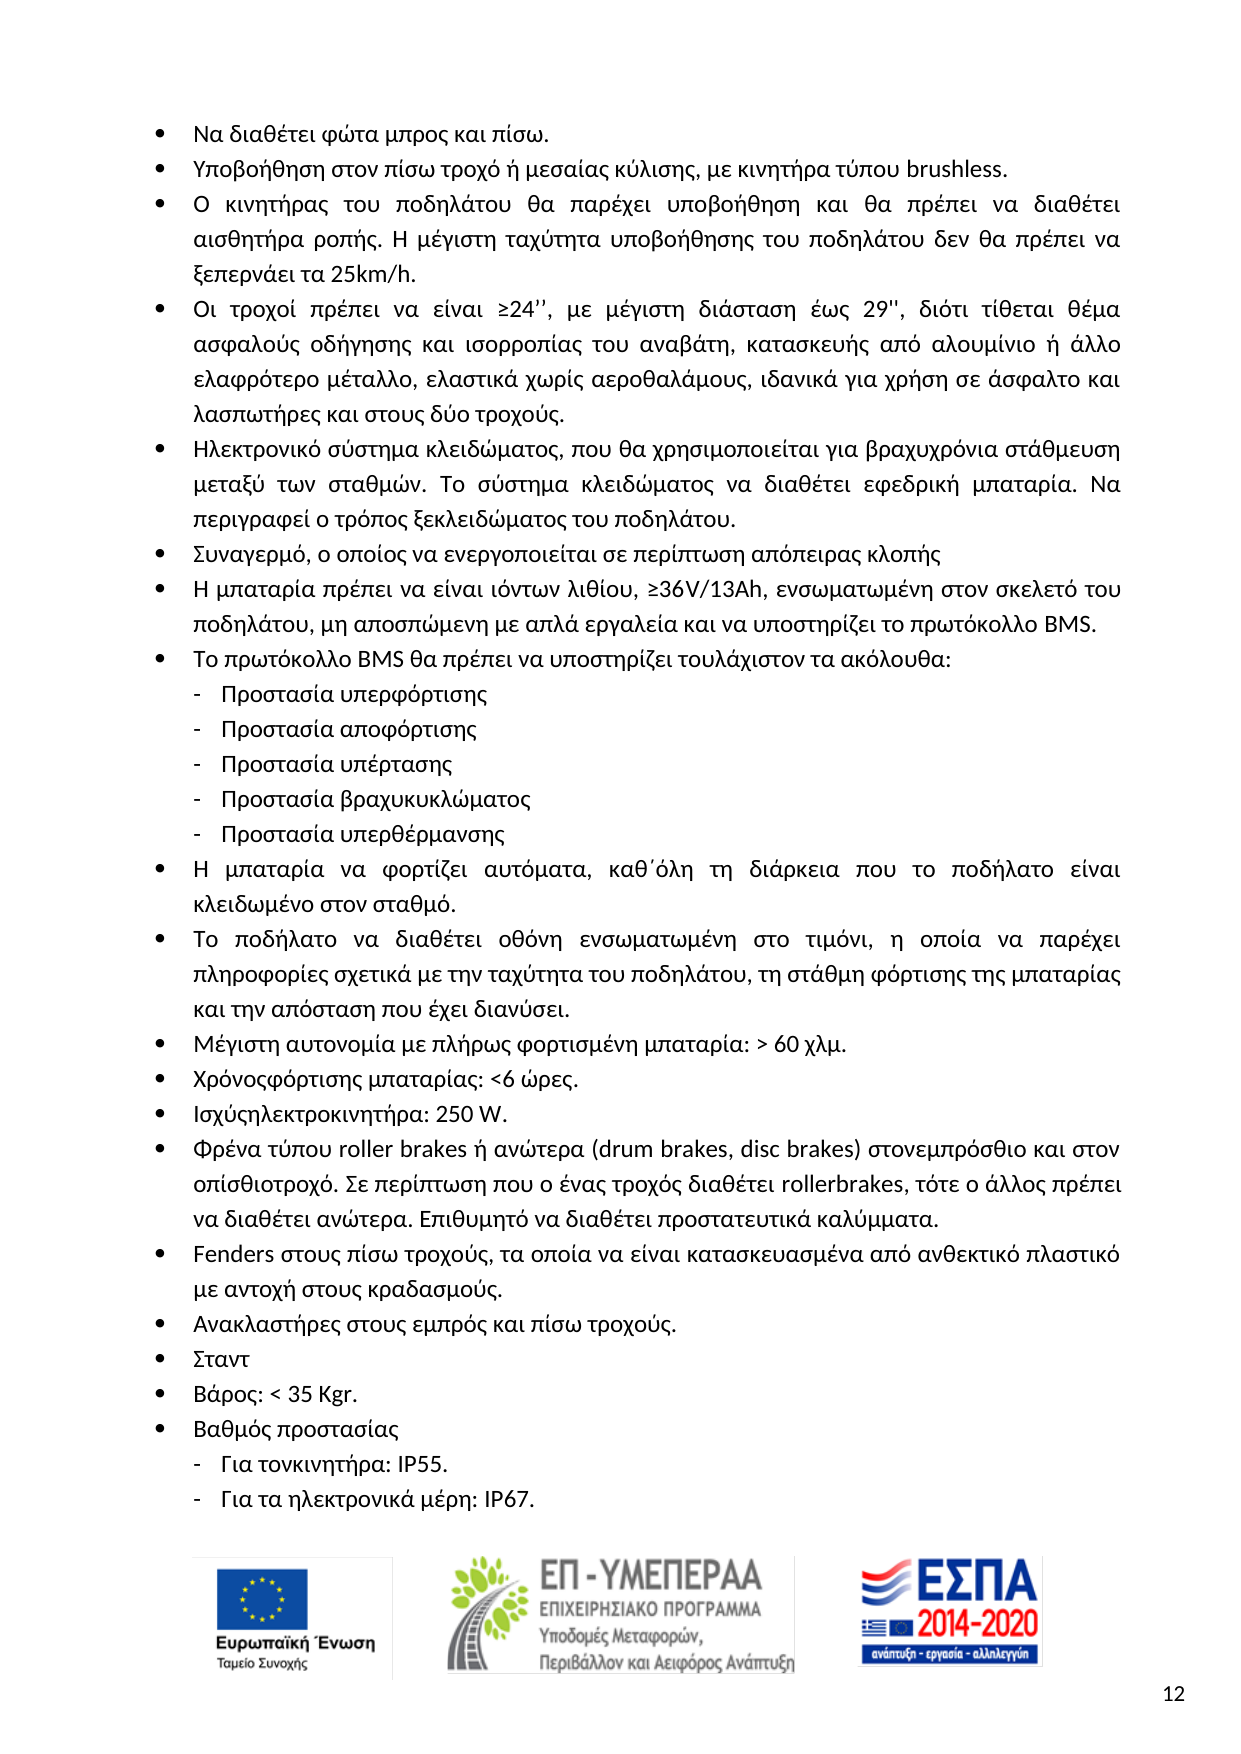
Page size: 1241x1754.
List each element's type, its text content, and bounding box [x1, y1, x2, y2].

list Βαθμός προστασίας [156, 1413, 1122, 1444]
list Να διαθέτει φώτα μπρος και πίσω. [156, 118, 1122, 149]
list Οι τροχοί πρέπει να είναι ≥24’’, με μέγιστη διάσταση έως 29'', διότι τίθεται θέμα ασφαλούς οδήγησης και ισορροπίας του αναβάτη, κατασκευής από αλουμίνιο ή άλλο ελαφρότερο μέταλλο, ελαστικά χωρίς αεροθαλάμους, ιδανικά για χρήση σε άσφαλτο και λασπωτήρες και στους δύο τροχούς. [156, 293, 1122, 429]
list Η μπαταρία να φορτίζει αυτόματα, καθ΄όλη τη διάρκεια που το ποδήλατο είναι κλειδωμένο στον σταθμό. [156, 853, 1122, 919]
list Η μπαταρία πρέπει να είναι ιόντων λιθίου, ≥36V/13Ah, ενσωματωμένη στον σκελετό του ποδηλάτου, μη αποσπώμενη με απλά εργαλεία και να υποστηρίζει το πρωτόκολλο BMS. [156, 573, 1122, 639]
list Για τονκινητήρα: IP55. [193, 1448, 1122, 1479]
list Μέγιστη αυτονομία με πλήρως φορτισμένη μπαταρία: > 60 χλμ. [156, 1028, 1122, 1059]
list Ηλεκτρονικό σύστημα κλειδώματος, που θα χρησιμοποιείται για βραχυχρόνια στάθμευση μεταξύ των σταθμών. Το σύστημα κλειδώματος να διαθέτει εφεδρική μπαταρία. Να περιγραφεί ο τρόπος ξεκλειδώματος του ποδηλάτου. [156, 433, 1122, 534]
list Το πρωτόκολλο BMS θα πρέπει να υποστηρίζει τουλάχιστον τα ακόλουθα: [156, 643, 1122, 674]
list Φρένα τύπου roller brakes ή ανώτερα (drum brakes, disc brakes) στονεμπρόσθιο και στον οπίσθιοτροχό. Σε περίπτωση που ο ένας τροχός διαθέτει rollerbrakes, τότε ο άλλος πρέπει να διαθέτει ανώτερα. Επιθυμητό να διαθέτει προστατευτικά καλύμματα. [156, 1133, 1122, 1234]
list Προστασία υπέρτασης [193, 748, 1122, 779]
picture [447, 1556, 796, 1675]
list Προστασία αποφόρτισης [193, 713, 1122, 744]
list Χρόνοςφόρτισης μπαταρίας: <6 ώρες. [156, 1063, 1122, 1094]
list Υποβοήθηση στον πίσω τροχό ή μεσαίας κύλισης, με κινητήρα τύπου brushless. [156, 153, 1122, 184]
list Συναγερμό, ο οποίος να ενεργοποιείται σε περίπτωση απόπειρας κλοπής [156, 538, 1122, 569]
list Ανακλαστήρες στους εμπρός και πίσω τροχούς. [156, 1308, 1122, 1339]
list Σταντ [156, 1343, 1122, 1374]
list Προστασία υπερθέρμανσης [193, 818, 1122, 849]
list Fenders στους πίσω τροχούς, τα οποία να είναι κατασκευασμένα από ανθεκτικό πλαστικό με αντοχή στους κραδασμούς. [156, 1238, 1122, 1304]
list Προστασία βραχυκυκλώματος [193, 783, 1122, 814]
list Ο κινητήρας του ποδηλάτου θα παρέχει υποβοήθηση και θα πρέπει να διαθέτει αισθητήρα ροπής. Η μέγιστη ταχύτητα υποβοήθησης του ποδηλάτου δεν θα πρέπει να ξεπερνάει τα 25km/h. [156, 188, 1122, 289]
list Για τα ηλεκτρονικά μέρη: IP67. [193, 1483, 1122, 1514]
list Βάρος: < 35 Kgr. [156, 1378, 1122, 1409]
picture [857, 1556, 1044, 1668]
list Προστασία υπερφόρτισης [193, 678, 1122, 709]
list Το ποδήλατο να διαθέτει οθόνη ενσωματωμένη στο τιμόνι, η οποία να παρέχει πληροφορίες σχετικά με την ταχύτητα του ποδηλάτου, τη στάθμη φόρτισης της μπαταρίας και την απόσταση που έχει διανύσει. [156, 923, 1122, 1024]
picture [192, 1556, 394, 1680]
list Ισχύςηλεκτροκινητήρα: 250 W. [156, 1098, 1122, 1129]
